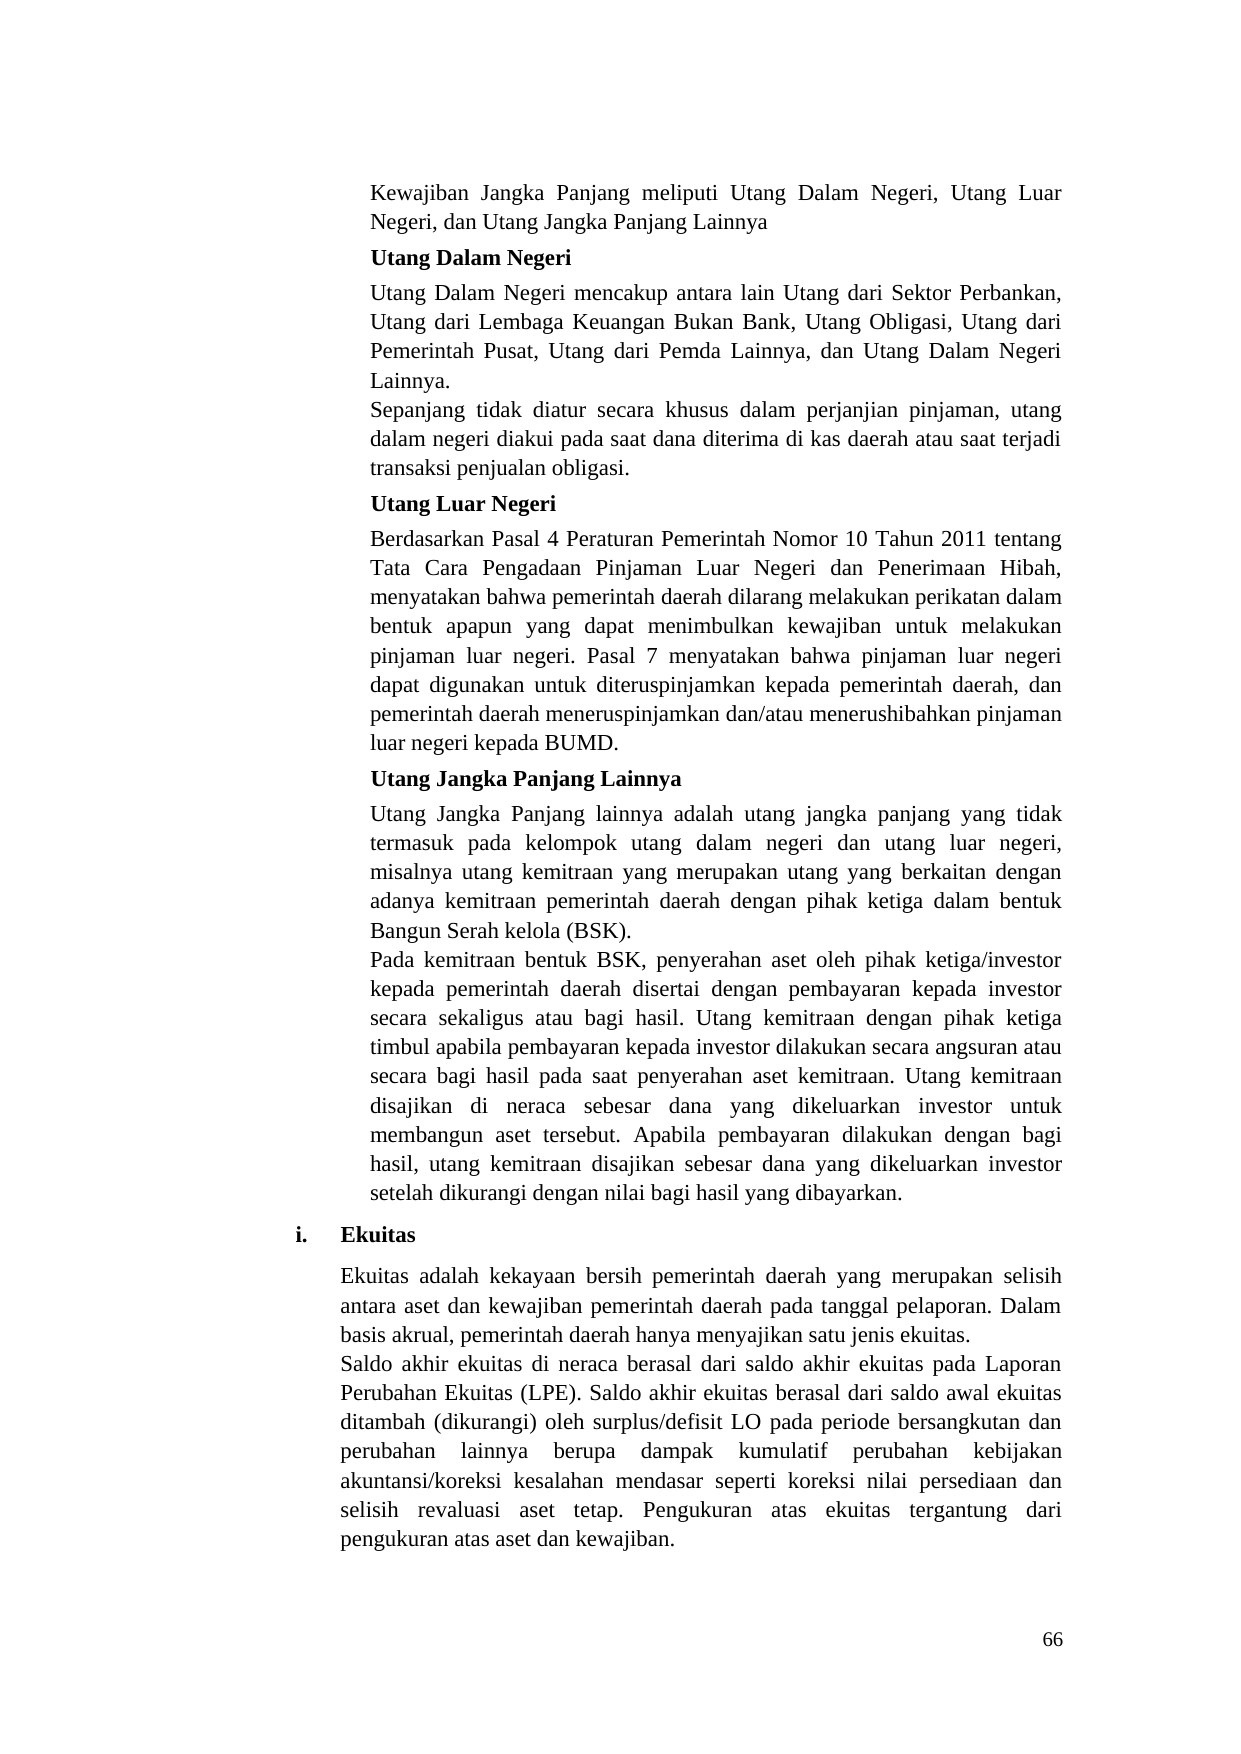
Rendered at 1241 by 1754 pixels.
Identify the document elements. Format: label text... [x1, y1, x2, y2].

list Utang Luar Negeri [370, 488, 1063, 517]
list Ekuitas [295, 1219, 1063, 1248]
list Pada kemitraan bentuk BSK, penyerahan aset oleh pihak ketiga/investor kepada pemerintah daerah disertai dengan pembayaran kepada investor secara sekaligus atau bagi hasil. Utang kemitraan dengan pihak ketiga timbul apabila pembayaran kepada investor dilakukan secara angsuran atau secara bagi hasil pada saat penyerahan aset kemitraan. Utang kemitraan disajikan di neraca sebesar dana yang dikeluarkan investor untuk membangun aset tersebut. Apabila pembayaran dilakukan dengan bagi hasil, utang kemitraan disajikan sebesar dana yang dikeluarkan investor setelah dikurangi dengan nilai bagi hasil yang dibayarkan. [370, 944, 1063, 1206]
list Utang Dalam Negeri [370, 242, 1063, 271]
list Utang Jangka Panjang Lainnya [370, 763, 1063, 792]
list Sepanjang tidak diatur secara khusus dalam perjanjian pinjaman, utang dalam negeri diakui pada saat dana diterima di kas daerah atau saat terjadi transaksi penjualan obligasi. [370, 394, 1063, 481]
list Kewajiban Jangka Panjang meliputi Utang Dalam Negeri, Utang Luar Negeri, dan Utang Jangka Panjang Lainnya [370, 177, 1063, 236]
list Utang Dalam Negeri mencakup antara lain Utang dari Sektor Perbankan, Utang dari Lembaga Keuangan Bukan Bank, Utang Obligasi, Utang dari Pemerintah Pusat, Utang dari Pemda Lainnya, dan Utang Dalam Negeri Lainnya. [370, 277, 1063, 394]
list Berdasarkan Pasal 4 Peraturan Pemerintah Nomor 10 Tahun 2011 tentang Tata Cara Pengadaan Pinjaman Luar Negeri dan Penerimaan Hibah, menyatakan bahwa pemerintah daerah dilarang melakukan perikatan dalam bentuk apapun yang dapat menimbulkan kewajiban untuk melakukan pinjaman luar negeri. Pasal 7 menyatakan bahwa pinjaman luar negeri dapat digunakan untuk diteruspinjamkan kepada pemerintah daerah, dan pemerintah daerah meneruspinjamkan dan/atau menerushibahkan pinjaman luar negeri kepada BUMD. [370, 523, 1063, 756]
list Ekuitas adalah kekayaan bersih pemerintah daerah yang merupakan selisih antara aset dan kewajiban pemerintah daerah pada tanggal pelaporan. Dalam basis akrual, pemerintah daerah hanya menyajikan satu jenis ekuitas. [340, 1261, 1063, 1348]
list Saldo akhir ekuitas di neraca berasal dari saldo akhir ekuitas pada Laporan Perubahan Ekuitas (LPE). Saldo akhir ekuitas berasal dari saldo awal ekuitas ditambah (dikurangi) oleh surplus/defisit LO pada periode bersangkutan dan perubahan lainnya berupa dampak kumulatif perubahan kebijakan akuntansi/koreksi kesalahan mendasar seperti koreksi nilai persediaan dan selisih revaluasi aset tetap. Pengukuran atas ekuitas tergantung dari pengukuran atas aset dan kewajiban. [340, 1348, 1063, 1552]
list Utang Jangka Panjang lainnya adalah utang jangka panjang yang tidak termasuk pada kelompok utang dalam negeri dan utang luar negeri, misalnya utang kemitraan yang merupakan utang yang berkaitan dengan adanya kemitraan pemerintah daerah dengan pihak ketiga dalam bentuk Bangun Serah kelola (BSK). [370, 798, 1063, 944]
